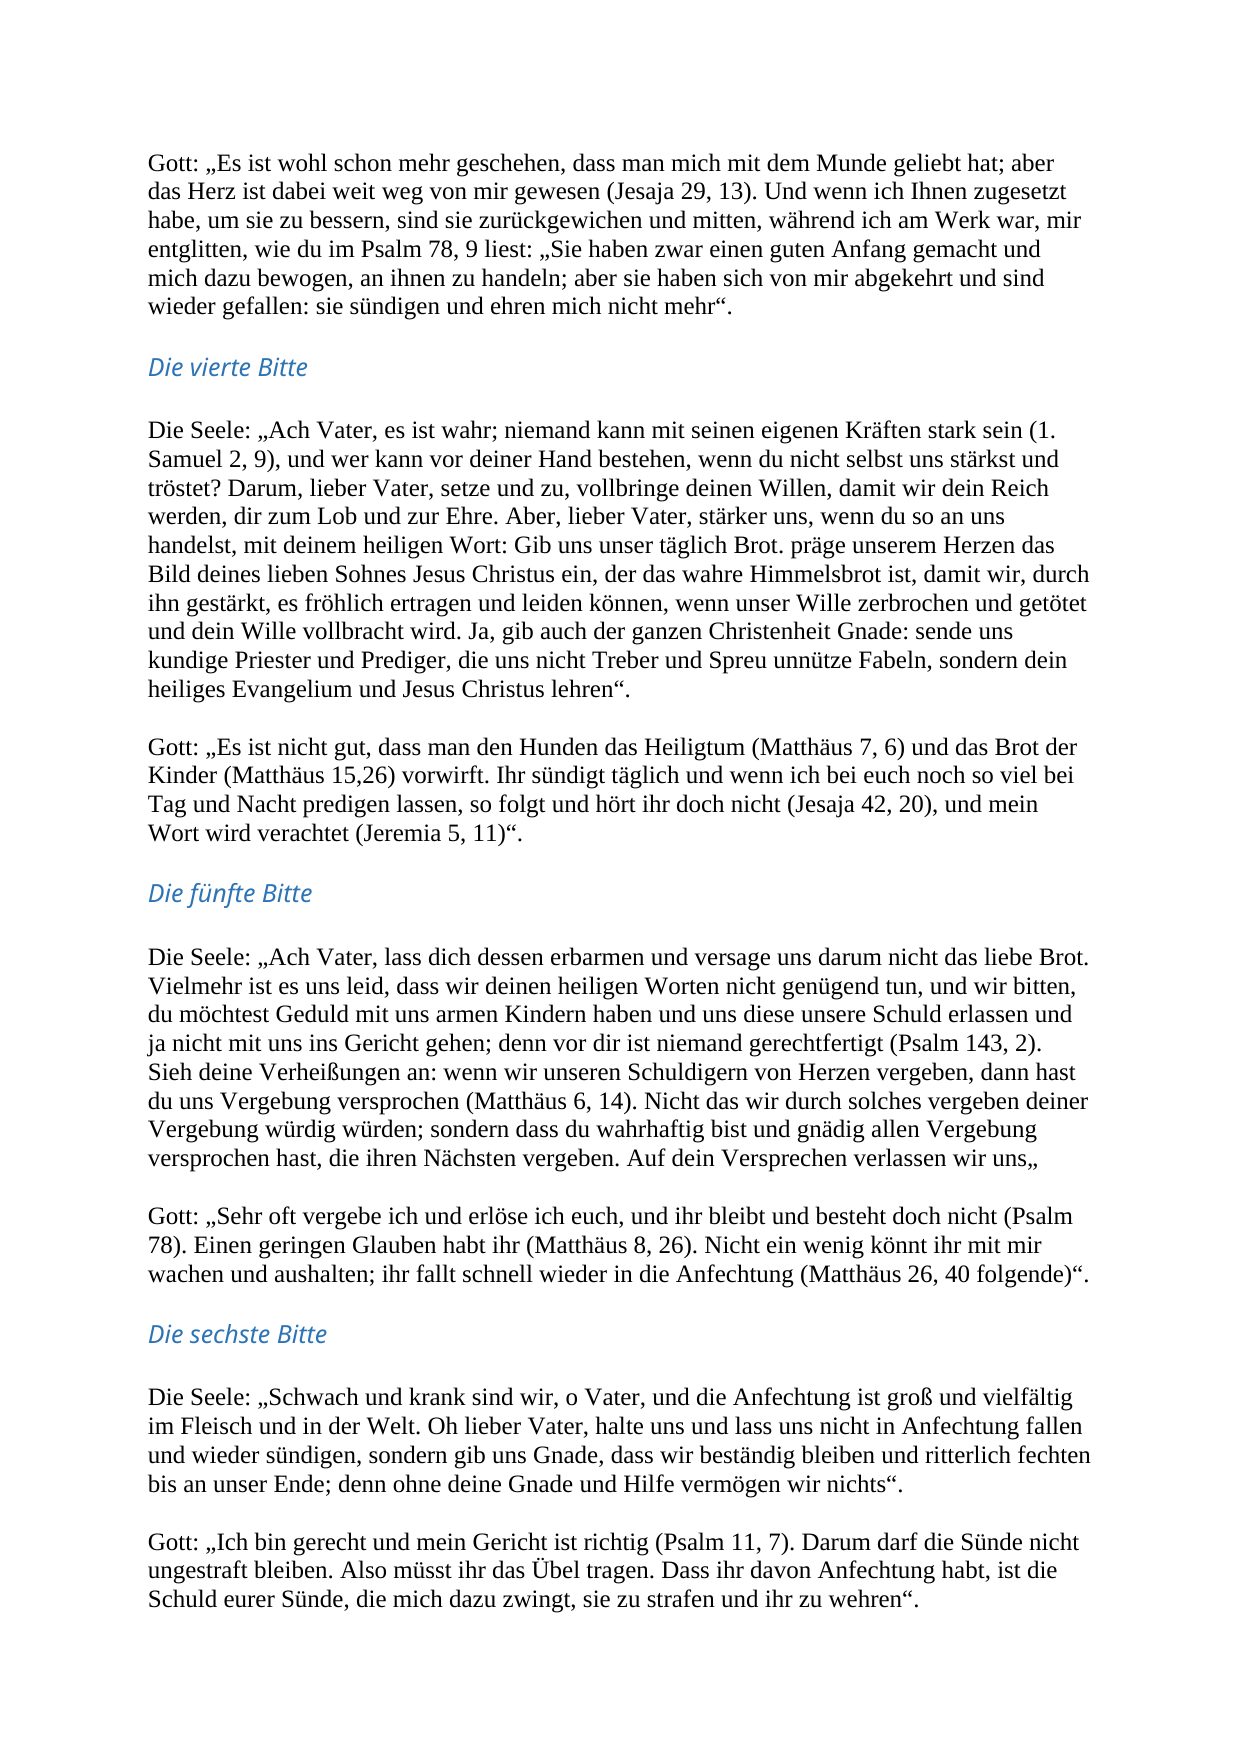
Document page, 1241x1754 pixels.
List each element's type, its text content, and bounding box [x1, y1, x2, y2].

text Gott: „Ich bin gerecht und mein Gericht ist richtig (Psalm 11, 7). Darum darf die Sünde nicht ungestraft bleiben. Also müsst ihr das Übel tragen. Dass ihr davon Anfechtung habt, ist die Schuld eurer Sünde, die mich dazu zwingt, sie zu strafen und ihr zu wehren“. [148, 1527, 1093, 1613]
text Gott: „Es ist wohl schon mehr geschehen, dass man mich mit dem Munde geliebt hat; aber das Herz ist dabei weit weg von mir gewesen (Jesaja 29, 13). Und wenn ich Ihnen zugesetzt habe, um sie zu bessern, sind sie zurückgewichen und mitten, während ich am Werk war, mir entglitten, wie du im Psalm 78, 9 liest: „Sie haben zwar einen guten Anfang gemacht und mich dazu bewogen, an ihnen zu handeln; aber sie haben sich von mir abgekehrt und sind wieder gefallen: sie sündigen und ehren mich nicht mehr“. [148, 148, 1093, 320]
subtitle Die sechste Bitte [148, 1317, 1093, 1351]
text Gott: „Es ist nicht gut, dass man den Hunden das Heiligtum (Matthäus 7, 6) und das Brot der Kinder (Matthäus 15,26) vorwirft. Ihr sündigt täglich und wenn ich bei euch noch so viel bei Tag und Nacht predigen lassen, so folgt und hört ihr doch nicht (Jesaja 42, 20), und mein Wort wird verachtet (Jeremia 5, 11)“. [148, 732, 1093, 847]
subtitle Die fünfte Bitte [148, 876, 1093, 910]
subtitle Die vierte Bitte [148, 349, 1093, 383]
text Die Seele: „Schwach und krank sind wir, o Vater, und die Anfechtung ist groß und vielfältig im Fleisch und in der Welt. Oh lieber Vater, halte uns und lass uns nicht in Anfechtung fallen und wieder sündigen, sondern gib uns Gnade, dass wir beständig bleiben und ritterlich fechten bis an unser Ende; denn ohne deine Gnade und Hilfe vermögen wir nichts“. [148, 1382, 1093, 1497]
text Die Seele: „Ach Vater, lass dich dessen erbarmen und versage uns darum nicht das liebe Brot. Vielmehr ist es uns leid, dass wir deinen heiligen Worten nicht genügend tun, und wir bitten, du möchtest Geduld mit uns armen Kindern haben und uns diese unsere Schuld erlassen und ja nicht mit uns ins Gericht gehen; denn vor dir ist niemand gerechtfertigt (Psalm 143, 2). Sieh deine Verheißungen an: wenn wir unseren Schuldigern von Herzen vergeben, dann hast du uns Vergebung versprochen (Matthäus 6, 14). Nicht das wir durch solches vergeben deiner Vergebung würdig würden; sondern dass du wahrhaftig bist und gnädig allen Vergebung versprochen hast, die ihren Nächsten vergeben. Auf dein Versprechen verlassen wir uns„ [148, 942, 1093, 1172]
text Gott: „Sehr oft vergebe ich und erlöse ich euch, und ihr bleibt und besteht doch nicht (Psalm 78). Einen geringen Glauben habt ihr (Matthäus 8, 26). Nicht ein wenig könnt ihr mit mir wachen und aushalten; ihr fallt schnell wieder in die Anfechtung (Matthäus 26, 40 folgende)“. [148, 1201, 1093, 1287]
text Die Seele: „Ach Vater, es ist wahr; niemand kann mit seinen eigenen Kräften stark sein (1. Samuel 2, 9), und wer kann vor deiner Hand bestehen, wenn du nicht selbst uns stärkst und tröstet? Darum, lieber Vater, setze und zu, vollbringe deinen Willen, damit wir dein Reich werden, dir zum Lob und zur Ehre. Aber, lieber Vater, stärker uns, wenn du so an uns handelst, mit deinem heiligen Wort: Gib uns unser täglich Brot. präge unserem Herzen das Bild deines lieben Sohnes Jesus Christus ein, der das wahre Himmelsbrot ist, damit wir, durch ihn gestärkt, es fröhlich ertragen und leiden können, wenn unser Wille zerbrochen und getötet und dein Wille vollbracht wird. Ja, gib auch der ganzen Christenheit Gnade: sende uns kundige Priester und Prediger, die uns nicht Treber und Spreu unnütze Fabeln, sondern dein heiliges Evangelium und Jesus Christus lehren“. [148, 415, 1093, 703]
